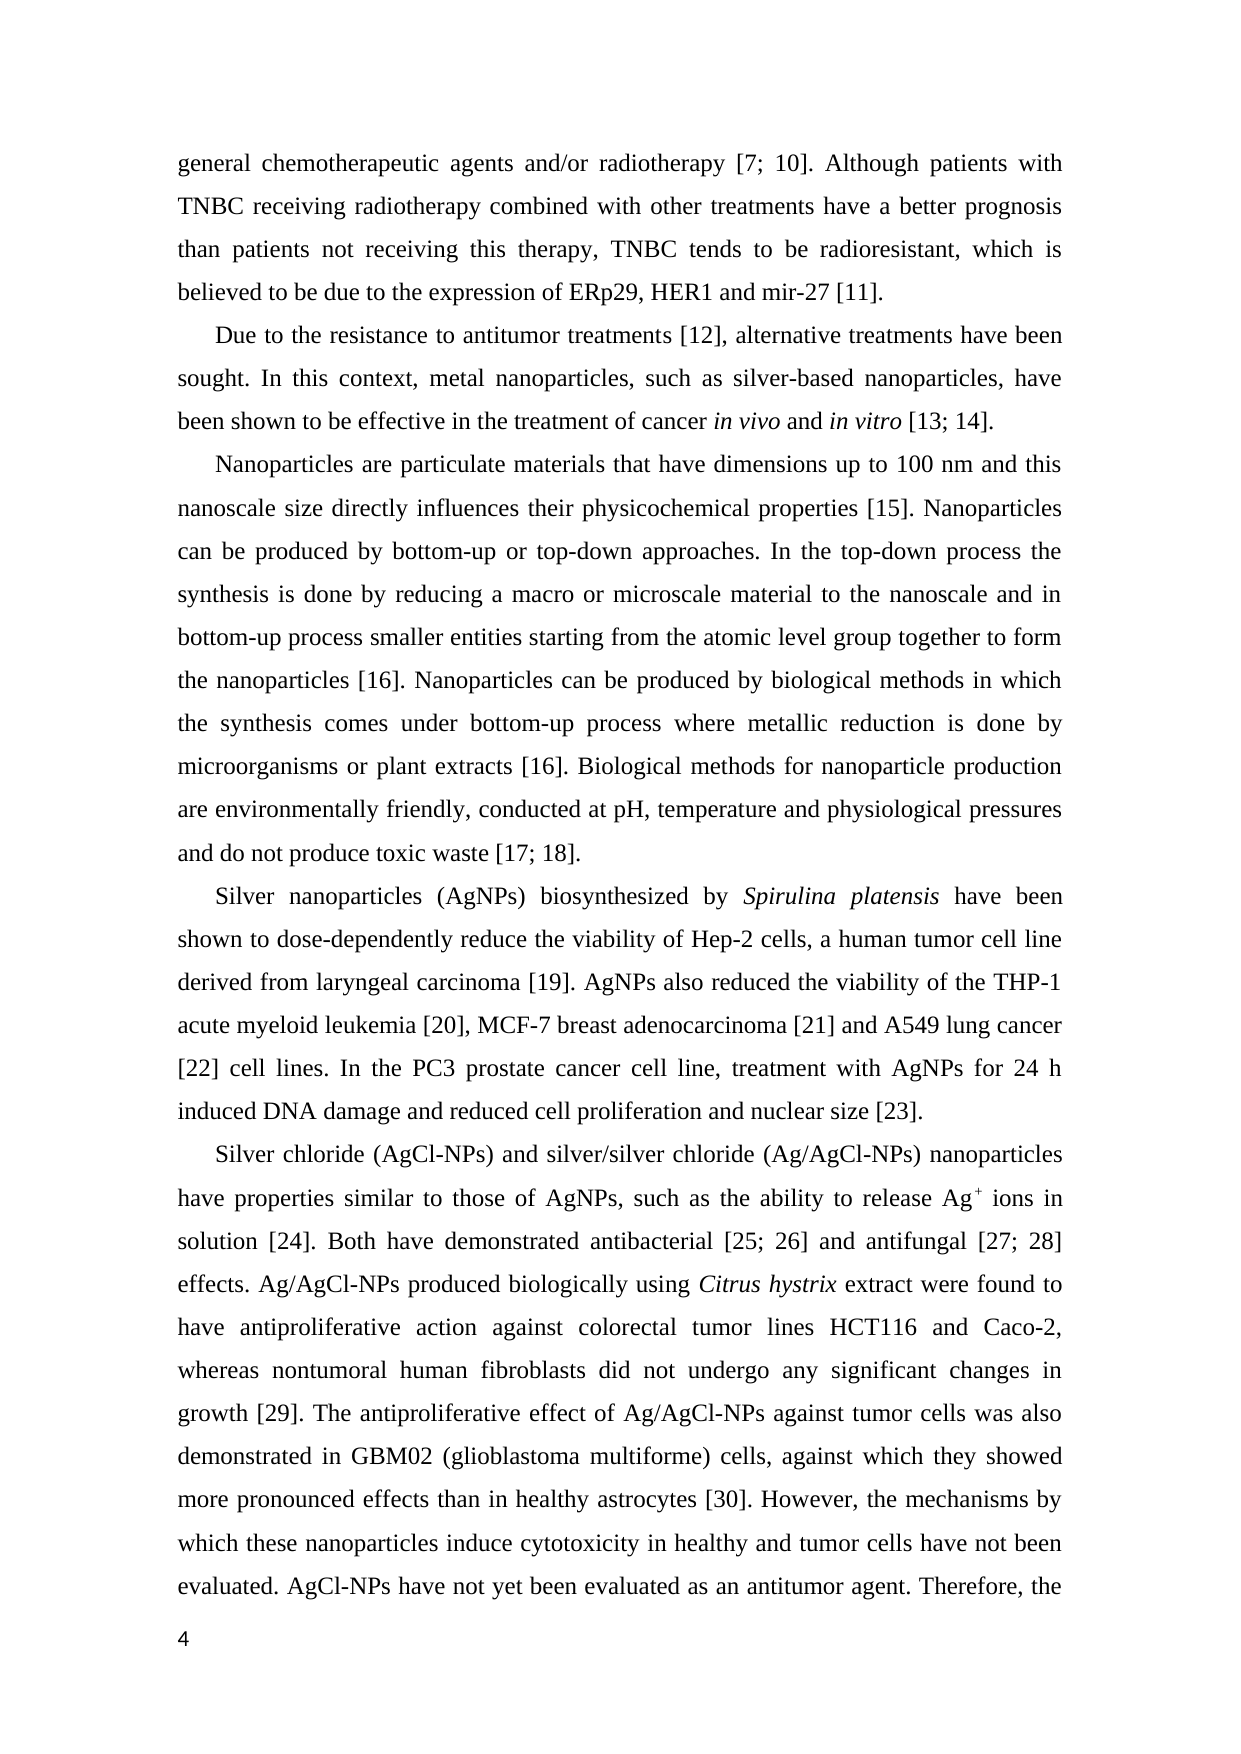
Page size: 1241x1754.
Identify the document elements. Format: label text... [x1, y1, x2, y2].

text Nanoparticles are particulate materials that have dimensions up to 100 nm and this nanoscale size directly influences their physicochemical properties [15]. Nanoparticles can be produced by bottom-up or top-down approaches. In the top-down process the synthesis is done by reducing a macro or microscale material to the nanoscale and in bottom-up process smaller entities starting from the atomic level group together to form the nanoparticles [16]. Nanoparticles can be produced by biological methods in which the synthesis comes under bottom-up process where metallic reduction is done by microorganisms or plant extracts [16]. Biological methods for nanoparticle production are environmentally friendly, conducted at pH, temperature and physiological pressures and do not produce toxic waste [17; 18]. [177, 449, 1063, 866]
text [177, 1139, 1063, 1599]
text Due to the resistance to antitumor treatments [12], alternative treatments have been sought. In this context, metal nanoparticles, such as silver-based nanoparticles, have been shown to be effective in the treatment of cancer in vivo and in vitro [13; 14]. [177, 320, 1063, 435]
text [177, 148, 1063, 306]
text Silver nanoparticles (AgNPs) biosynthesized by Spirulina platensis have been shown to dose-dependently reduce the viability of Hep-2 cells, a human tumor cell line derived from laryngeal carcinoma [19]. AgNPs also reduced the viability of the THP-1 acute myeloid leukemia [20], MCF-7 breast adenocarcinoma [21] and A549 lung cancer [22] cell lines. In the PC3 prostate cancer cell line, treatment with AgNPs for 24 h induced DNA damage and reduced cell proliferation and nuclear size [23]. [177, 881, 1063, 1125]
